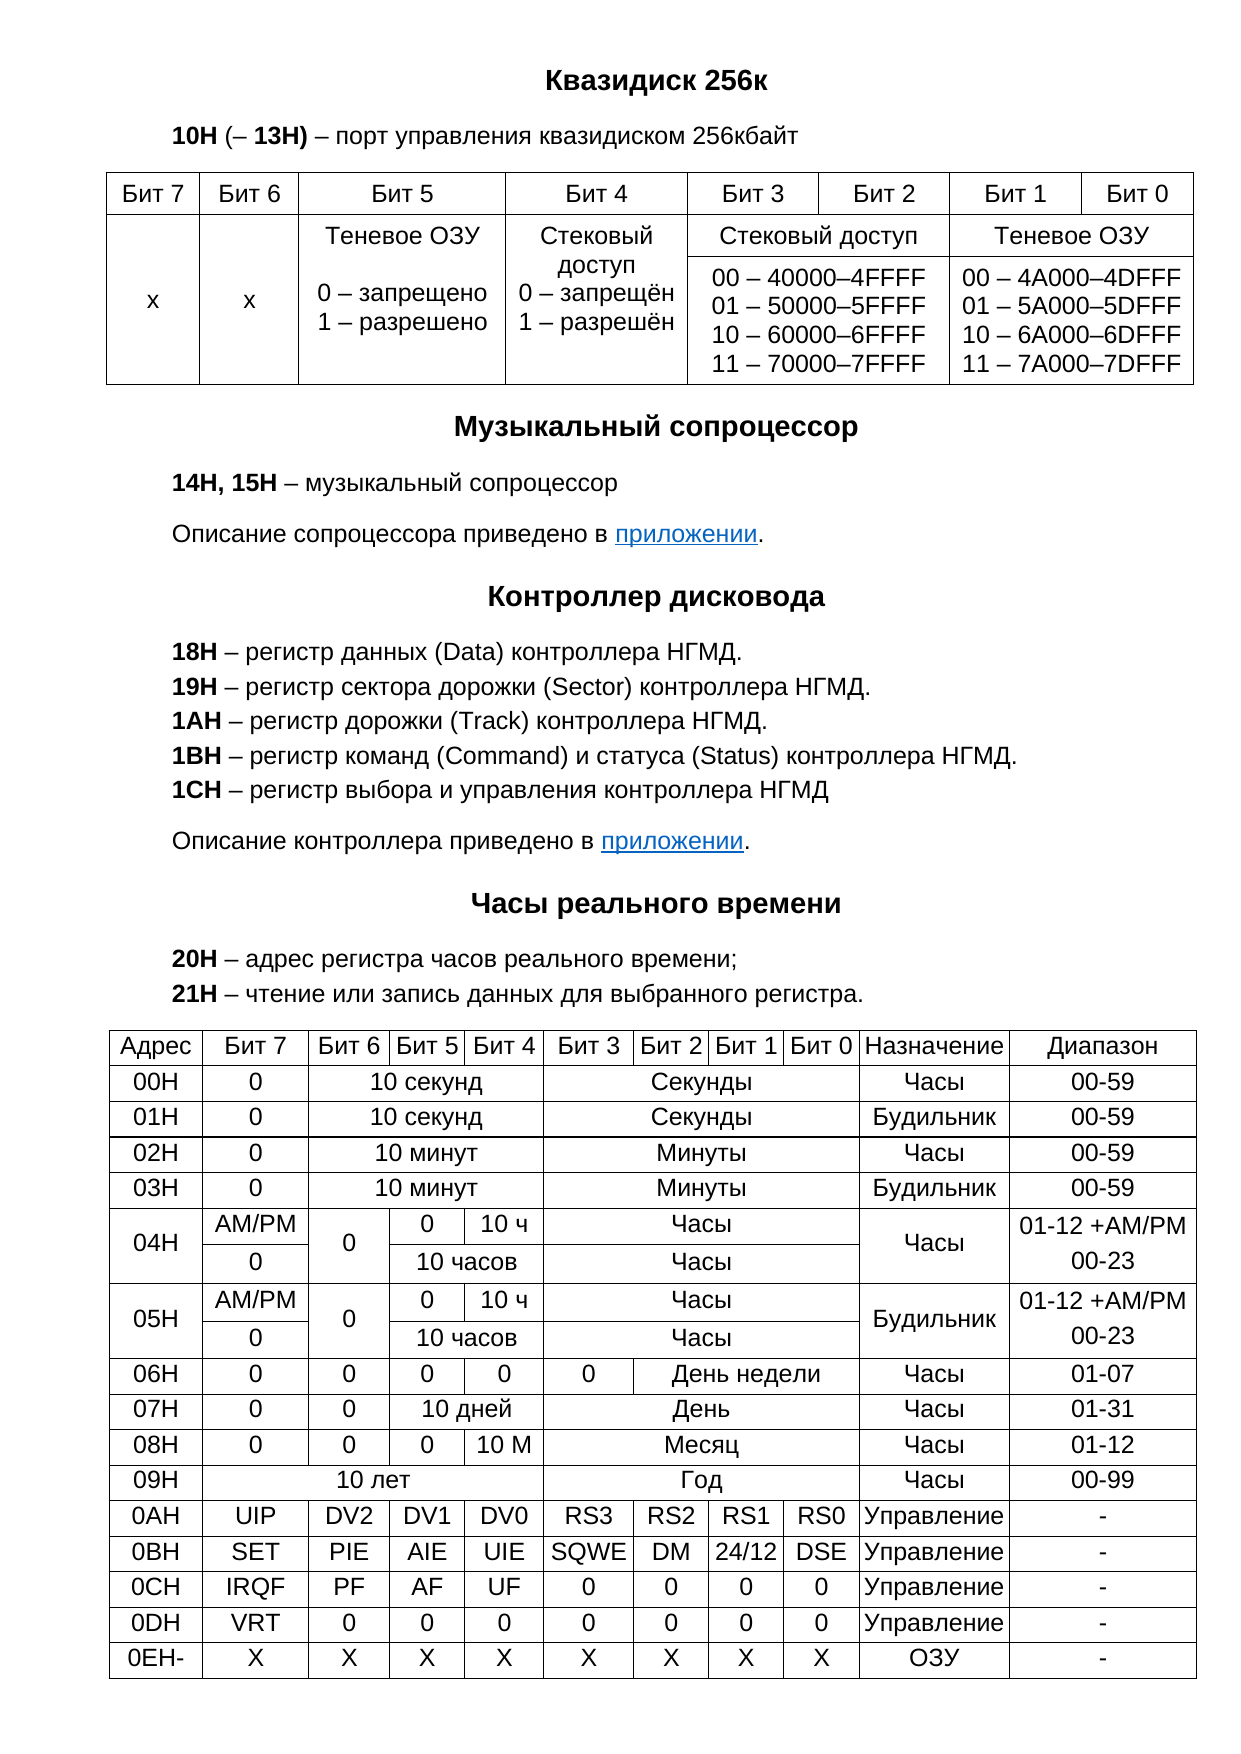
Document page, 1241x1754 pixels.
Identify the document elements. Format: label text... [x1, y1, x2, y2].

table_cell День [544, 1395, 859, 1429]
table_cell DV0 [465, 1501, 543, 1536]
table_cell Год [544, 1466, 859, 1500]
table_cell 0 [203, 1138, 308, 1172]
table_cell PF [309, 1572, 389, 1607]
table_cell Управление [860, 1537, 1009, 1571]
text 20H – адрес регистра часов реального времени; [112, 944, 1200, 973]
table_cell 0 [390, 1209, 464, 1244]
table_cell Минуты [544, 1173, 859, 1207]
table_cell 04H [110, 1209, 202, 1283]
table_cell Секунды [544, 1102, 859, 1136]
text Описание сопроцессора приведено в приложении. [112, 519, 1200, 548]
table_cell Часы [860, 1466, 1009, 1500]
table_cell 0 [465, 1359, 543, 1393]
table_cell X [709, 1643, 783, 1678]
table_header Бит 3 [544, 1031, 633, 1065]
table_cell UIP [203, 1501, 308, 1536]
table_cell 10 М [465, 1430, 543, 1464]
text 1BH – регистр команд (Command) и статуса (Status) контроллера НГМД. [112, 741, 1200, 769]
text 1AH – регистр дорожки (Track) контроллера НГМД. [112, 706, 1200, 735]
table_cell - [1010, 1643, 1196, 1678]
table_cell 08H [110, 1430, 202, 1464]
table_header Бит 4 [465, 1031, 543, 1065]
table_cell 10 часов [390, 1245, 543, 1283]
table_cell SQWE [544, 1537, 633, 1571]
table_cell 10 ч [465, 1284, 543, 1321]
table_cell 01H [110, 1102, 202, 1136]
table_cell 09H [110, 1466, 202, 1500]
table_cell 0 [634, 1572, 708, 1607]
table_cell AM/PM [203, 1284, 308, 1321]
table_cell 05H [110, 1284, 202, 1358]
table_cell 0 [203, 1322, 308, 1358]
table_cell Часы [860, 1066, 1009, 1101]
table_cell 0 [390, 1359, 464, 1393]
table_cell 0 [203, 1102, 308, 1136]
table_cell 0 [544, 1359, 633, 1393]
table_cell 00 – 4A000–4DFFF 01 – 5A000–5DFFF 10 – 6A000–6DFFF 11 – 7A000–7DFFF [950, 257, 1193, 383]
table_cell X [634, 1643, 708, 1678]
text Музыкальный сопроцессор [112, 409, 1200, 443]
table_cell Теневое ОЗУ [950, 215, 1193, 256]
table_cell 10 секунд [309, 1102, 543, 1136]
table_header Бит 5 [299, 173, 505, 214]
table_cell Секунды [544, 1066, 859, 1101]
table_header Бит 7 [107, 173, 199, 214]
table_cell RS3 [544, 1501, 633, 1536]
table_cell 00-59 [1010, 1138, 1196, 1172]
table_cell DM [634, 1537, 708, 1571]
table_header Бит 1 [709, 1031, 783, 1065]
table_cell Стековый доступ [688, 215, 949, 256]
table_cell Минуты [544, 1138, 859, 1172]
table_cell 07H [110, 1395, 202, 1429]
table_cell - [1010, 1537, 1196, 1571]
table_cell X [784, 1643, 859, 1678]
table_cell 01-31 [1010, 1395, 1196, 1429]
table_cell 0EH- 7FH [110, 1643, 202, 1678]
table_header Бит 2 [819, 173, 949, 214]
table_cell X [309, 1643, 389, 1678]
table_cell 03H [110, 1173, 202, 1207]
table_cell X [390, 1643, 464, 1678]
table_cell Теневое ОЗУ 0 – запрещено 1 – разрешено [299, 215, 505, 383]
table_cell Месяц [544, 1430, 859, 1464]
table_header Бит 6 [309, 1031, 389, 1065]
table_cell DV2 [309, 1501, 389, 1536]
table_cell Часы [860, 1209, 1009, 1283]
table_cell 0 [309, 1430, 389, 1464]
table_header Диапазон [1010, 1031, 1196, 1065]
table_cell - [1010, 1572, 1196, 1607]
table_header Бит 5 [390, 1031, 464, 1065]
table_cell 0 [390, 1284, 464, 1321]
text Описание контроллера приведено в приложении. [112, 826, 1200, 855]
text 21H – чтение или запись данных для выбранного регистра. [112, 979, 1200, 1007]
table_cell 0DH [110, 1608, 202, 1642]
table_cell Часы [860, 1395, 1009, 1429]
table_cell Управление [860, 1608, 1009, 1642]
table_cell 24/12 [709, 1537, 783, 1571]
table_cell 0 [203, 1430, 308, 1464]
table_cell x [200, 215, 298, 383]
table_cell x [107, 215, 199, 383]
table_cell 0 [309, 1395, 389, 1429]
table_cell Будильник [860, 1173, 1009, 1207]
table_cell 0 [203, 1173, 308, 1207]
table_cell Стековый доступ 0 – запрещён 1 – разрешён [506, 215, 687, 383]
table_cell 10 часов [390, 1322, 543, 1358]
table_cell DSE [784, 1537, 859, 1571]
table_cell 01-07 [1010, 1359, 1196, 1393]
text 19H – регистр сектора дорожки (Sector) контроллера НГМД. [112, 672, 1200, 700]
table_cell IRQF [203, 1572, 308, 1607]
table_header Бит 3 [688, 173, 818, 214]
table_cell 10 ч [465, 1209, 543, 1244]
table_cell RS0 [784, 1501, 859, 1536]
table_cell 00-59 [1010, 1173, 1196, 1207]
table_cell RS1 [709, 1501, 783, 1536]
table_cell 0 [203, 1395, 308, 1429]
table_cell 10 дней [390, 1395, 543, 1429]
table_cell 00H [110, 1066, 202, 1101]
table_cell 0 [309, 1209, 389, 1283]
table_header Бит 2 [634, 1031, 708, 1065]
table_cell Часы [544, 1245, 859, 1283]
table_cell 0 [784, 1608, 859, 1642]
table_cell Управление [860, 1501, 1009, 1536]
table_header Бит 6 [200, 173, 298, 214]
table_cell Будильник [860, 1284, 1009, 1358]
table_cell Часы [544, 1209, 859, 1244]
table_cell Будильник [860, 1102, 1009, 1136]
text 14H, 15H – музыкальный сопроцессор [112, 468, 1200, 497]
table_cell 0 [709, 1608, 783, 1642]
table_header Бит 4 [506, 173, 687, 214]
table_cell ОЗУ [860, 1643, 1009, 1678]
table_header Бит 1 [950, 173, 1081, 214]
table_cell 02H [110, 1138, 202, 1172]
table_cell Часы [860, 1430, 1009, 1464]
table_cell 00-59 [1010, 1102, 1196, 1136]
table_cell 10 лет [203, 1466, 543, 1500]
table_cell Часы [860, 1359, 1009, 1393]
table_header Бит 0 [1082, 173, 1193, 214]
table_cell 00 – 40000–4FFFF 01 – 50000–5FFFF 10 – 60000–6FFFF 11 – 70000–7FFFF [688, 257, 949, 383]
table_cell 10 минут [309, 1138, 543, 1172]
table_cell 0 [709, 1572, 783, 1607]
table_cell 06H [110, 1359, 202, 1393]
table_header Назначение [860, 1031, 1009, 1065]
table_cell День недели [634, 1359, 859, 1393]
table_cell AF [390, 1572, 464, 1607]
table_cell 01-12 [1010, 1430, 1196, 1464]
table_cell Часы [860, 1138, 1009, 1172]
table_cell 0 [784, 1572, 859, 1607]
table_cell 0 [544, 1608, 633, 1642]
table_cell UF [465, 1572, 543, 1607]
table_cell AM/PM [203, 1209, 308, 1244]
table_cell 01-12 +AM/PM 00-23 [1010, 1209, 1196, 1283]
table_cell VRT [203, 1608, 308, 1642]
table_cell 0 [203, 1066, 308, 1101]
table_cell 10 секунд [309, 1066, 543, 1101]
table_cell X [203, 1643, 308, 1678]
table_cell 0 [465, 1608, 543, 1642]
table_cell 0 [309, 1608, 389, 1642]
table_cell - [1010, 1608, 1196, 1642]
table_cell - [1010, 1501, 1196, 1536]
table_cell 00-59 [1010, 1066, 1196, 1101]
table_cell DV1 [390, 1501, 464, 1536]
table_cell 0 [544, 1572, 633, 1607]
table_header Адрес [110, 1031, 202, 1065]
table_cell 0 [390, 1608, 464, 1642]
table_cell 0 [309, 1284, 389, 1358]
table_cell PIE [309, 1537, 389, 1571]
table_cell X [465, 1643, 543, 1678]
table_cell 10 минут [309, 1173, 543, 1207]
table_cell X [544, 1643, 633, 1678]
table_cell 01-12 +AM/PM 00-23 [1010, 1284, 1196, 1358]
text 10H (– 13H) – порт управления квазидиском 256кбайт [112, 121, 1200, 150]
text 1CH – регистр выбора и управления контроллера НГМД [112, 775, 1200, 804]
table_cell RS2 [634, 1501, 708, 1536]
text Квазидиск 256к [112, 62, 1200, 96]
table_cell 00-99 [1010, 1466, 1196, 1500]
table_cell UIE [465, 1537, 543, 1571]
table_cell 0 [634, 1608, 708, 1642]
table_cell SET [203, 1537, 308, 1571]
text Часы реального времени [112, 886, 1200, 919]
table_cell 0 [203, 1359, 308, 1393]
table_cell Часы [544, 1322, 859, 1358]
table_cell 0BH [110, 1537, 202, 1571]
table_cell 0 [203, 1245, 308, 1283]
table_cell 0 [309, 1359, 389, 1393]
table_cell 0 [390, 1430, 464, 1464]
table_cell Часы [544, 1284, 859, 1321]
table_cell 0CH [110, 1572, 202, 1607]
table_cell 0AH [110, 1501, 202, 1536]
table_cell Управление [860, 1572, 1009, 1607]
table_cell AIE [390, 1537, 464, 1571]
table_header Бит 0 [784, 1031, 859, 1065]
table_header Бит 7 [203, 1031, 308, 1065]
text Контроллер дисковода [112, 579, 1200, 612]
text 18H – регистр данных (Data) контроллера НГМД. [112, 637, 1200, 666]
